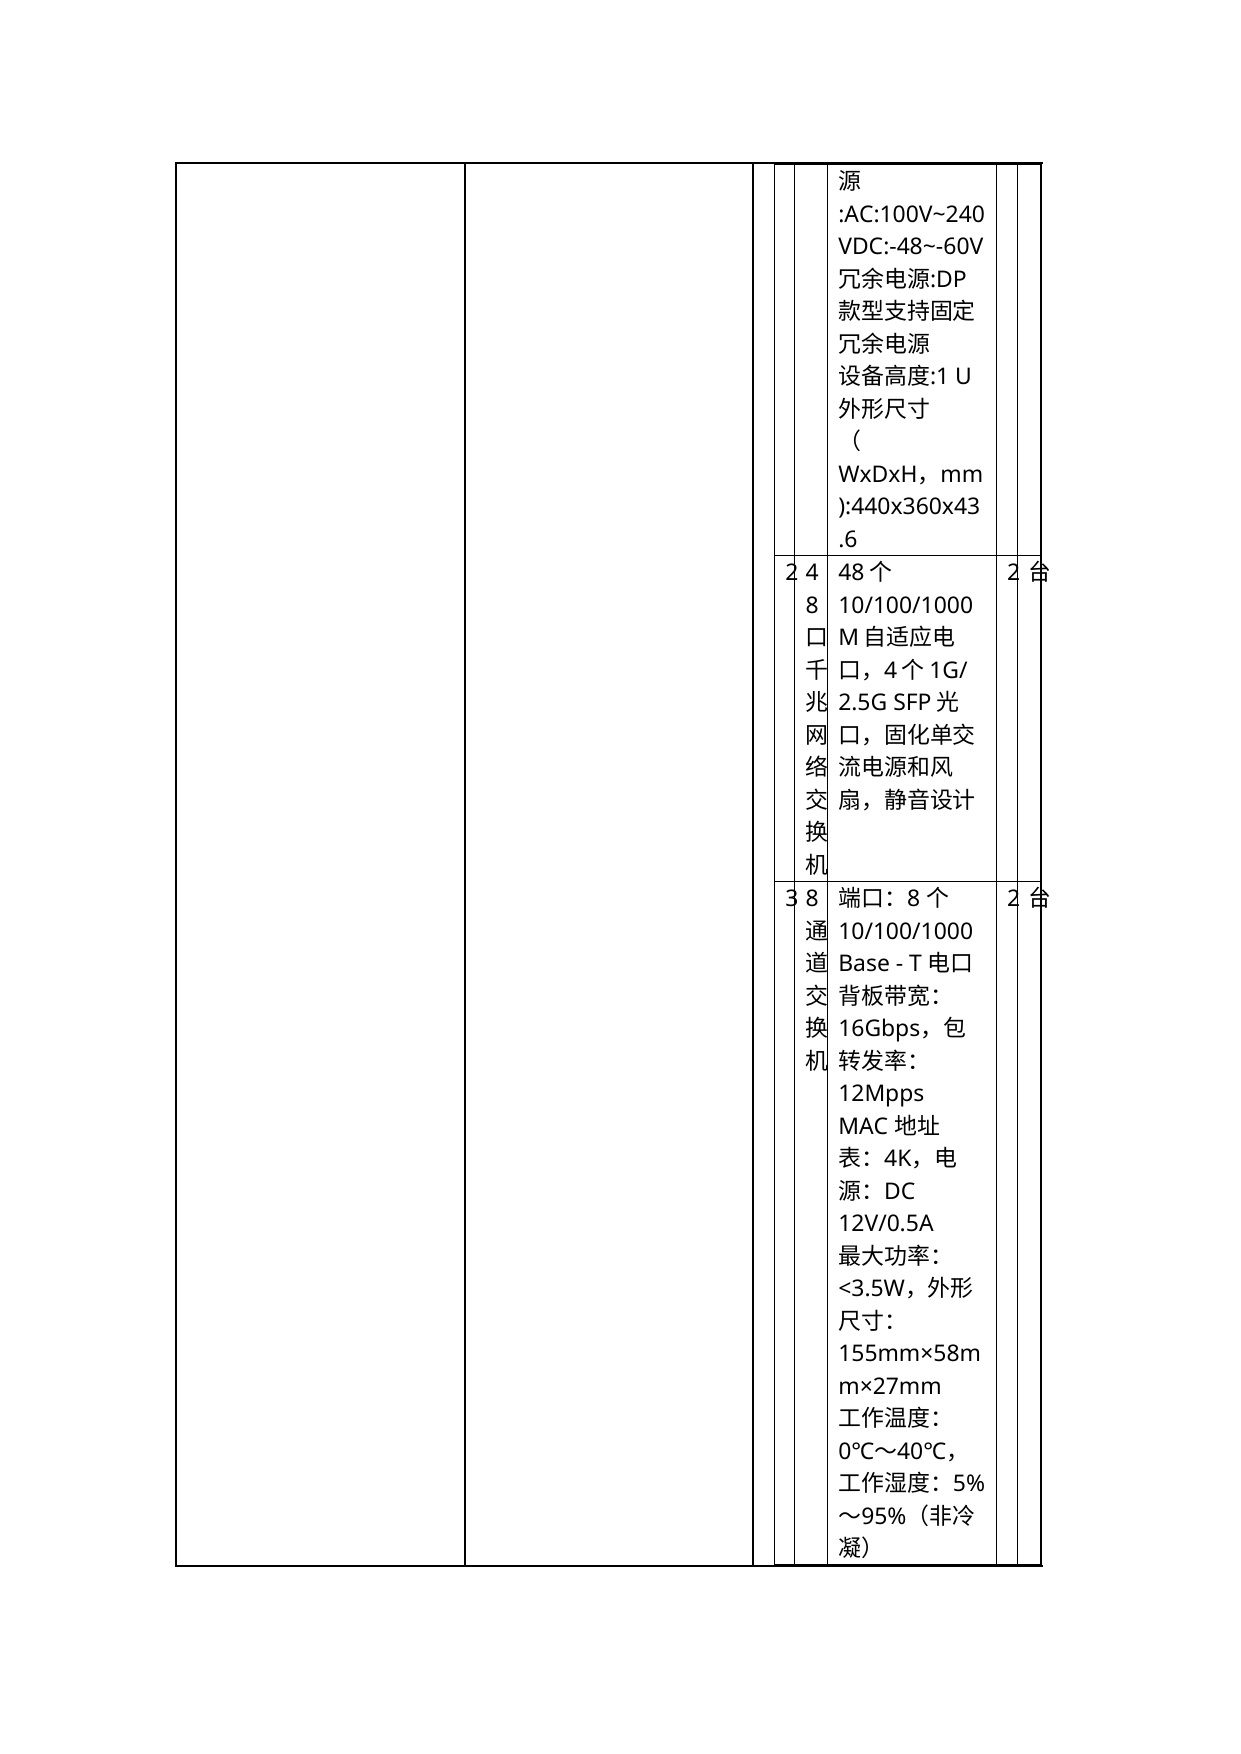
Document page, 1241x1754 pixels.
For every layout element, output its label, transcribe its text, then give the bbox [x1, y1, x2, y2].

table_cell [1018, 882, 1040, 1564]
table_cell [754, 164, 774, 1565]
table_cell [997, 556, 1017, 881]
table_cell [828, 165, 996, 555]
table_cell [775, 882, 794, 1564]
table_cell [1018, 556, 1040, 881]
table_cell [795, 882, 827, 1564]
table_cell [775, 556, 794, 881]
table_cell 1 [177, 164, 464, 1565]
table_cell [466, 164, 752, 1565]
table_cell [795, 165, 827, 555]
table_cell [828, 556, 996, 881]
table_cell [775, 165, 794, 555]
table_cell [997, 165, 1017, 555]
table_cell [828, 882, 996, 1564]
table_cell [997, 882, 1017, 1564]
table_cell [795, 556, 827, 881]
